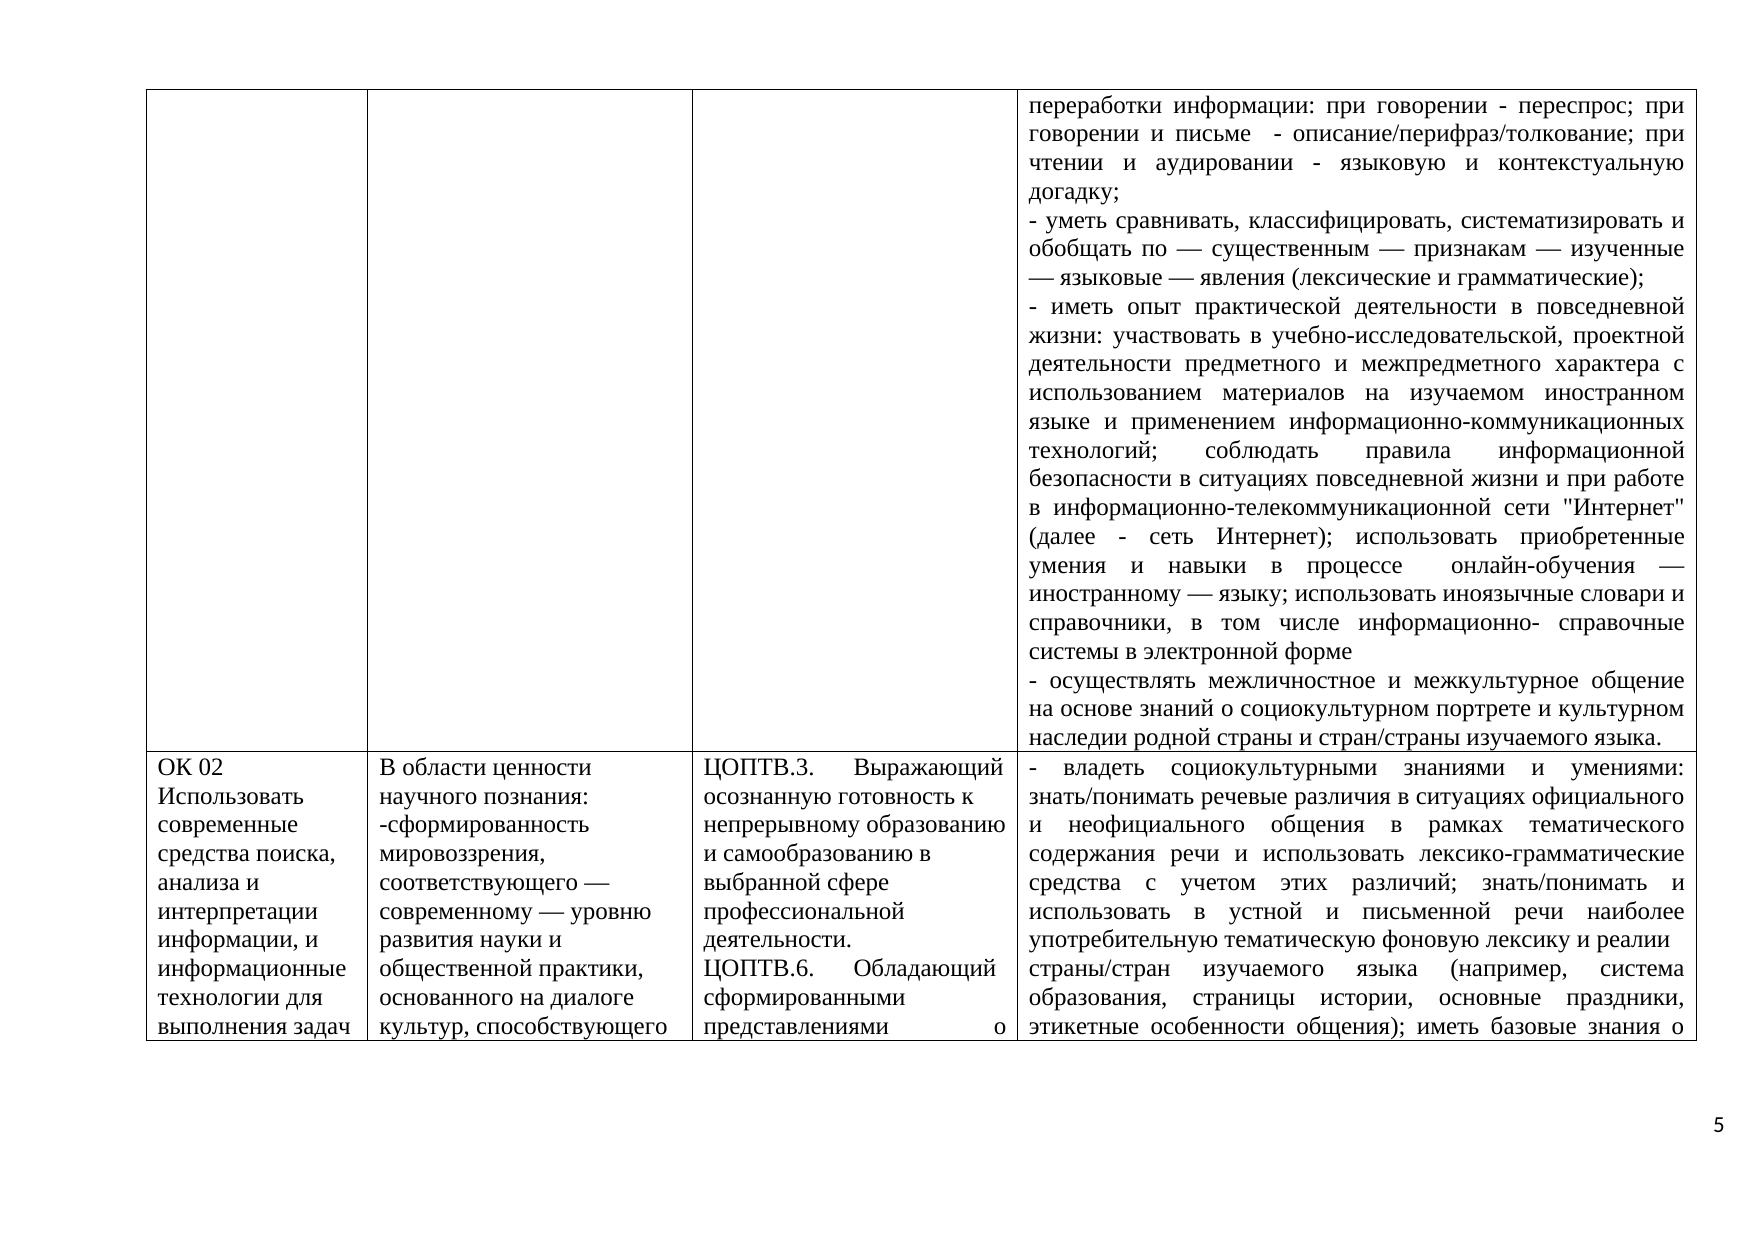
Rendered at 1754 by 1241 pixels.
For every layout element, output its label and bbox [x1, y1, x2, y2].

table_cell [693, 752, 1017, 1040]
table_cell [368, 90, 692, 751]
table_cell [147, 752, 367, 1040]
table_cell [1018, 90, 1696, 751]
table_cell [368, 752, 692, 1040]
table_cell [1018, 752, 1696, 1040]
table_cell [147, 90, 367, 751]
table_cell [693, 90, 1017, 751]
